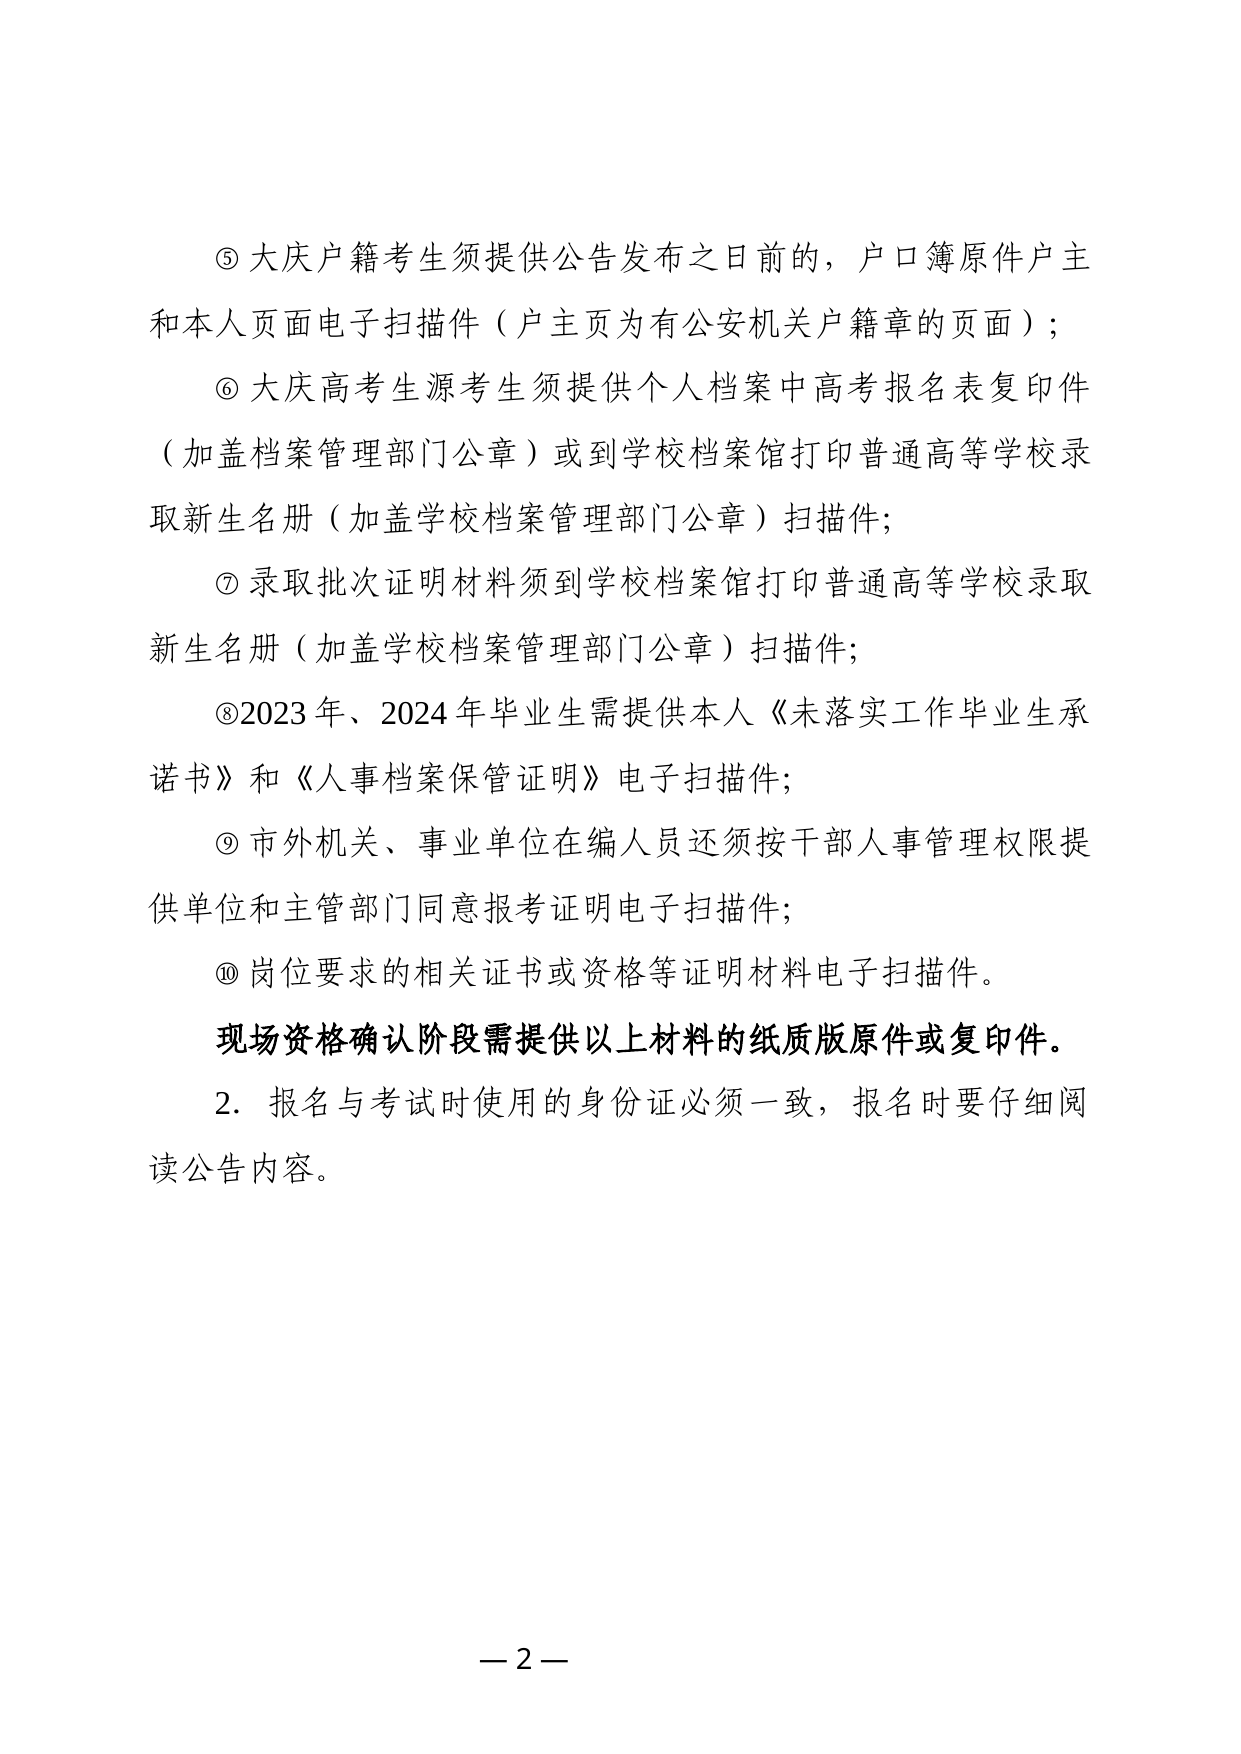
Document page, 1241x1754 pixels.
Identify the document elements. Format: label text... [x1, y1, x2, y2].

text 2．报名与考试时使用的身份证必须一致，报名时要仔细阅读公告内容。 [148, 1069, 1093, 1199]
text ⑩岗位要求的相关证书或资格等证明材料电子扫描件。 [148, 939, 1093, 1004]
text ⑤大庆户籍考生须提供公告发布之日前的，户口簿原件户主和本人页面电子扫描件（户主页为有公安机关户籍章的页面）； [148, 224, 1093, 354]
text 现场资格确认阶段需提供以上材料的纸质版原件或复印件。 [148, 1004, 1093, 1069]
text ⑥大庆高考生源考生须提供个人档案中高考报名表复印件（加盖档案管理部门公章）或到学校档案馆打印普通高等学校录取新生名册（加盖学校档案管理部门公章）扫描件； [148, 354, 1093, 549]
text ⑨市外机关、事业单位在编人员还须按干部人事管理权限提供单位和主管部门同意报考证明电子扫描件； [148, 809, 1093, 939]
text ⑧2023年、2024年毕业生需提供本人《未落实工作毕业生承诺书》和《人事档案保管证明》电子扫描件； [148, 679, 1093, 809]
text ⑦录取批次证明材料须到学校档案馆打印普通高等学校录取新生名册（加盖学校档案管理部门公章）扫描件； [148, 549, 1093, 679]
